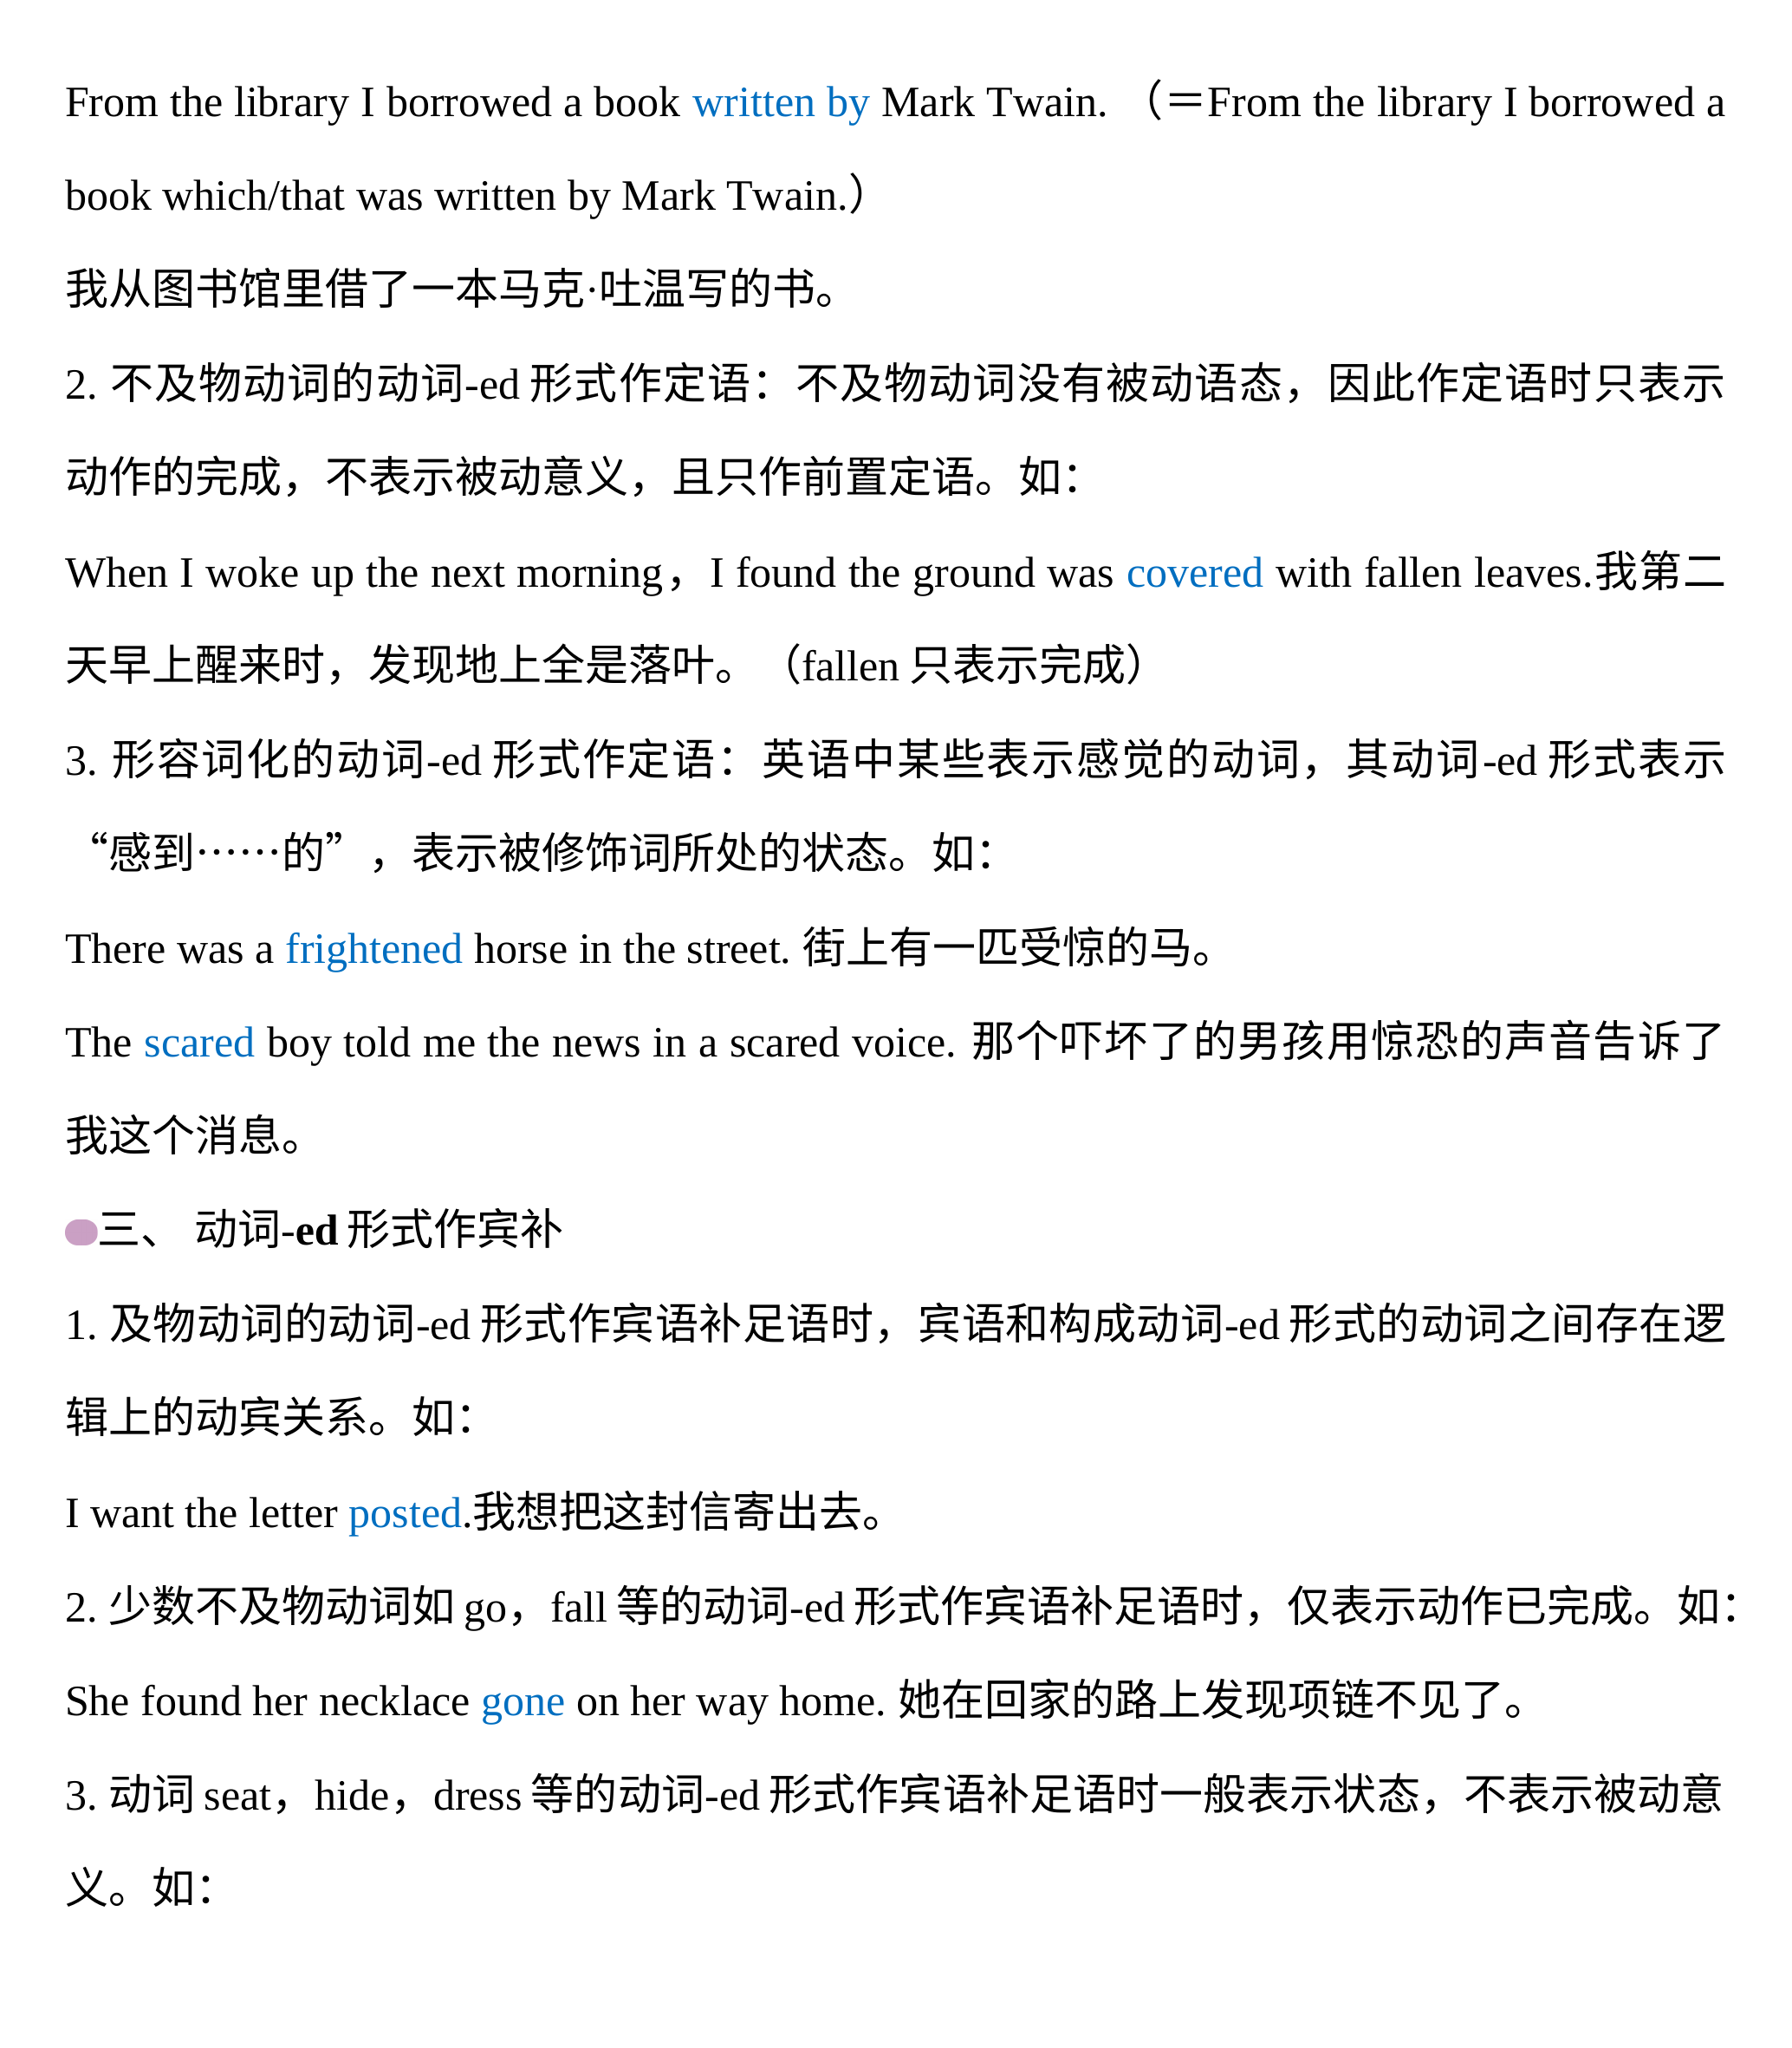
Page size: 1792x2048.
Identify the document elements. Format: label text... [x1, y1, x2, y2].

text 3. 形容词化的动词-ed形式作定语：英语中某些表示感觉的动词，其动词-ed形式表示“感到……的”，表示被修饰词所处的状态。如： [65, 725, 1726, 881]
text 3. 动词seat，hide，dress等的动词-ed形式作宾语补足语时一般表示状态，不表示被动意义。如： [65, 1759, 1726, 1916]
text 我从图书馆里借了一本马克·吐温写的书。 [65, 254, 1726, 317]
picture [65, 1219, 98, 1245]
text I want the letter posted.我想把这封信寄出去。 [65, 1477, 1726, 1540]
text From the library I borrowed a book written by Mark Twain. （＝From the library I borrowed a book which/that was written by Mark Twain.） [65, 66, 1726, 223]
text 2. 少数不及物动词如go，fall等的动词-ed形式作宾语补足语时，仅表示动作已完成。如： [65, 1571, 1726, 1634]
text She found her necklace gone on her way home. 她在回家的路上发现项链不见了。 [65, 1666, 1726, 1728]
text There was a frightened horse in the street. 街上有一匹受惊的马。 [65, 913, 1726, 976]
text 1. 及物动词的动词-ed形式作宾语补足语时，宾语和构成动词-ed形式的动词之间存在逻辑上的动宾关系。如： [65, 1289, 1726, 1446]
text The scared boy told me the news in a scared voice. 那个吓坏了的男孩用惊恐的声音告诉了我这个消息。 [65, 1007, 1726, 1164]
text 2. 不及物动词的动词-ed形式作定语：不及物动词没有被动语态，因此作定语时只表示动作的完成，不表示被动意义，且只作前置定语。如： [65, 348, 1726, 505]
text 三、 动词-ed形式作宾补 [65, 1195, 1726, 1258]
text When I woke up the next morning，I found the ground was covered with fallen leaves.我第二天早上醒来时，发现地上全是落叶。（fallen只表示完成） [65, 536, 1726, 693]
